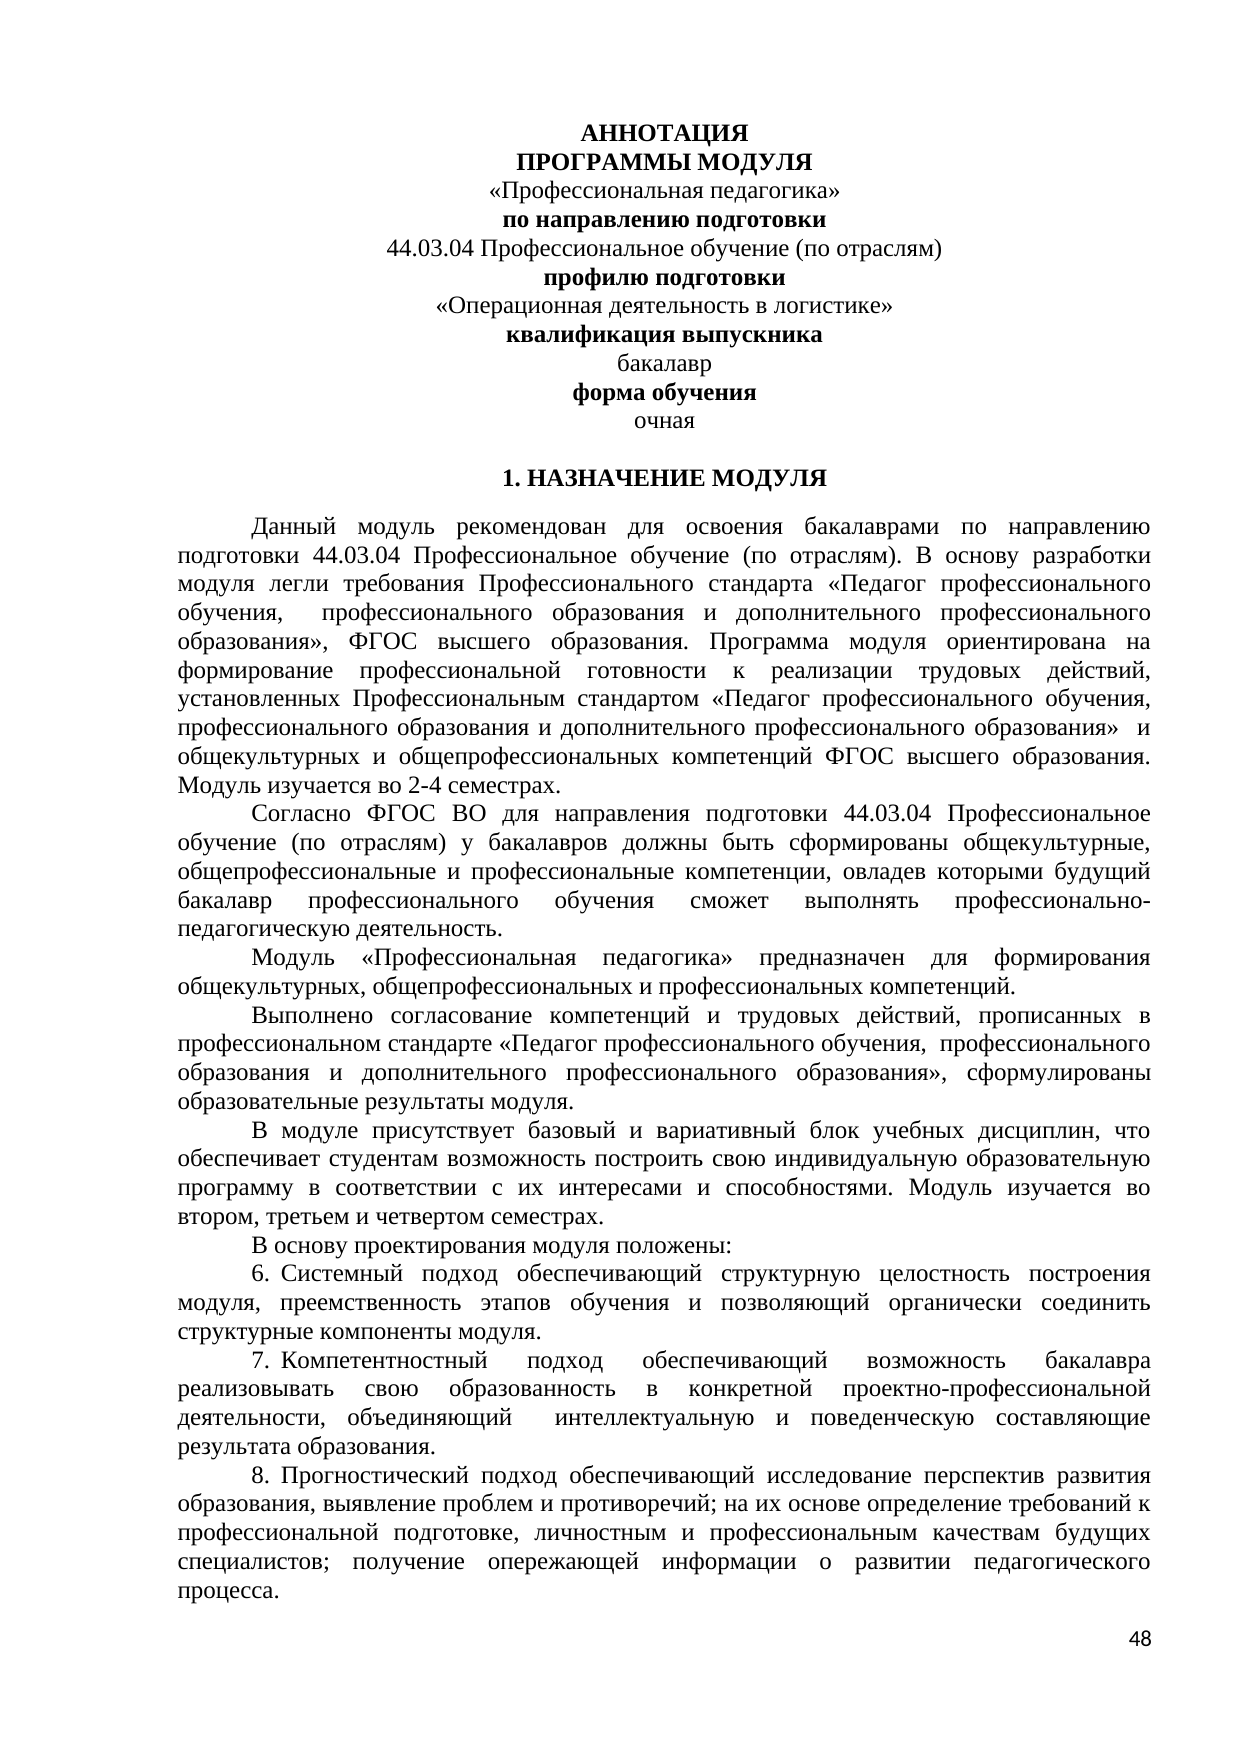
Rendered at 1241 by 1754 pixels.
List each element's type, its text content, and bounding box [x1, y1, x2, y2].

text Данный модуль рекомендован для освоения бакалаврами по направлению подготовки 44.03.04 Профессиональное обучение (по отраслям). В основу разработки модуля легли требования Профессионального стандарта «Педагог профессионального обучения, профессионального образования и дополнительного профессионального образования», ФГОС высшего образования. Программа модуля ориентирована на формирование профессиональной готовности к реализации трудовых действий, установленных Профессиональным стандартом «Педагог профессионального обучения, профессионального образования и дополнительного профессионального образования» и общекультурных и общепрофессиональных компетенций ФГОС высшего образования. Модуль изучается во 2-4 семестрах. [177, 511, 1152, 798]
text Модуль «Профессиональная педагогика» предназначен для формирования общекультурных, общепрофессиональных и профессиональных компетенций. [177, 942, 1152, 1000]
text В модуле присутствует базовый и вариативный блок учебных дисциплин, что обеспечивает студентам возможность построить свою индивидуальную образовательную программу в соответствии с их интересами и способностями. Модуль изучается во втором, третьем и четвертом семестрах. [177, 1115, 1152, 1230]
text 44.03.04 Профессиональное обучение (по отраслям) [177, 233, 1152, 262]
text Согласно ФГОС ВО для направления подготовки 44.03.04 Профессиональное обучение (по отраслям) у бакалавров должны быть сформированы общекультурные, общепрофессиональные и профессиональные компетенции, овладев которыми будущий бакалавр профессионального обучения сможет выполнять профессионально-педагогическую деятельность. [177, 798, 1152, 942]
text квалификация выпускника [177, 319, 1152, 348]
text 1. назначение модуля [177, 463, 1152, 492]
text по направлению подготовки [177, 204, 1152, 233]
text бакалавр [177, 348, 1152, 377]
text очная [177, 406, 1152, 434]
text профилю подготовки [177, 262, 1152, 291]
text программЫ модуля [177, 147, 1152, 176]
text «Операционная деятельность в логистике» [177, 291, 1152, 319]
text В основу проектирования модуля положены: [177, 1230, 1152, 1258]
text АННОТАЦИЯ [177, 118, 1152, 147]
list Системный подход обеспечивающий структурную целостность построения модуля, преемственность этапов обучения и позволяющий органически соединить структурные компоненты модуля. [177, 1258, 1152, 1345]
list Компетентностный подход обеспечивающий возможность бакалавра реализовывать свою образованность в конкретной проектно-профессиональной деятельности, объединяющий интеллектуальную и поведенческую составляющие результата образования. [177, 1345, 1152, 1460]
text Выполнено согласование компетенций и трудовых действий, прописанных в профессиональном стандарте «Педагог профессионального обучения, профессионального образования и дополнительного профессионального образования», сформулированы образовательные результаты модуля. [177, 1000, 1152, 1115]
text «Профессиональная педагогика» [177, 176, 1152, 204]
text форма обучения [177, 377, 1152, 406]
list Прогностический подход обеспечивающий исследование перспектив развития образования, выявление проблем и противоречий; на их основе определение требований к профессиональной подготовке, личностным и профессиональным качествам будущих специалистов; получение опережающей информации о развитии педагогического процесса. [177, 1460, 1152, 1603]
